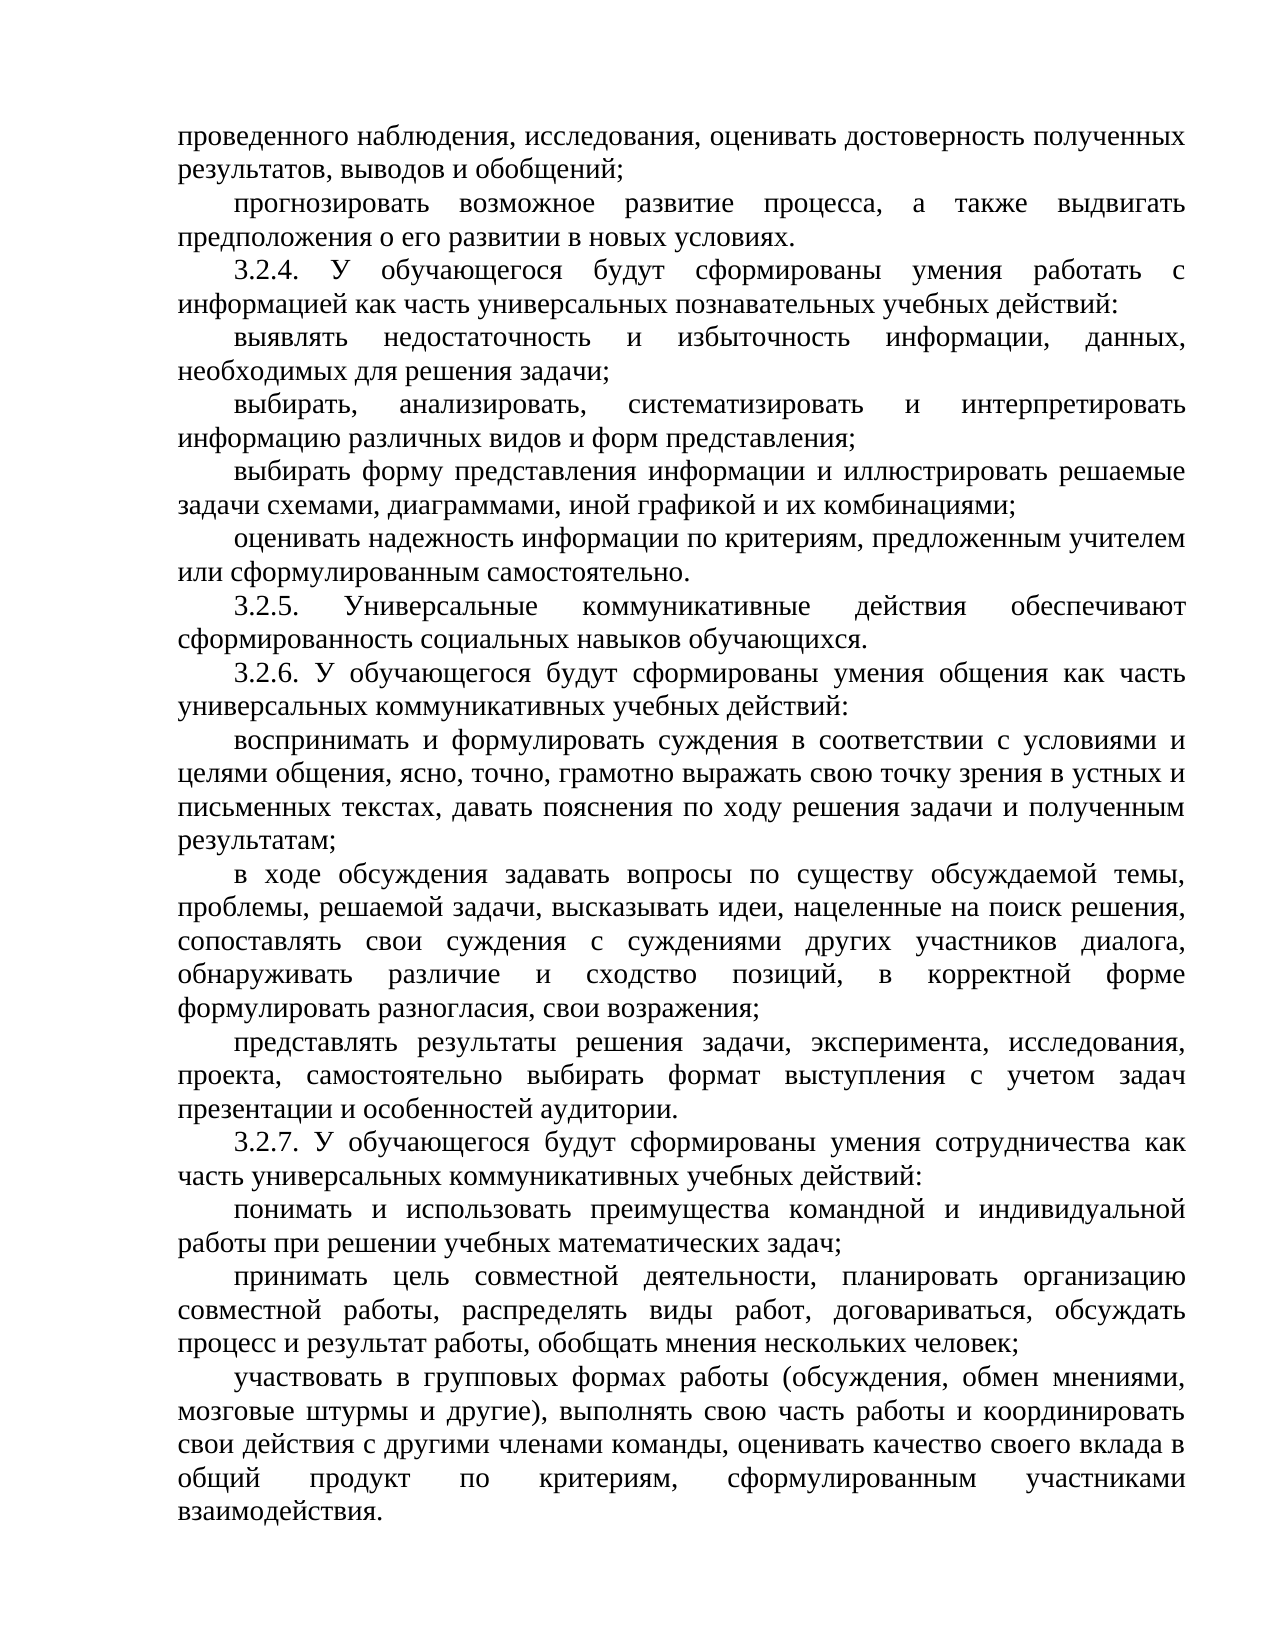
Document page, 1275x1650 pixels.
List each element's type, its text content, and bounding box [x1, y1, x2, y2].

text 3.2.6. У обучающегося будут сформированы умения общения как часть универсальных коммуникативных учебных действий: [177, 655, 1186, 722]
text прогнозировать возможное развитие процесса, а также выдвигать предположения о его развитии в новых условиях. [177, 185, 1186, 252]
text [177, 118, 1186, 185]
text оценивать надежность информации по критериям, предложенным учителем или сформулированным самостоятельно. [177, 521, 1186, 588]
text 3.2.5. Универсальные коммуникативные действия обеспечивают сформированность социальных навыков обучающихся. [177, 588, 1186, 655]
text участвовать в групповых формах работы (обсуждения, обмен мнениями, мозговые штурмы и другие), выполнять свою часть работы и координировать свои действия с другими членами команды, оценивать качество своего вклада в общий продукт по критериям, сформулированным участниками взаимодействия. [177, 1359, 1186, 1527]
text понимать и использовать преимущества командной и индивидуальной работы при решении учебных математических задач; [177, 1191, 1186, 1258]
text воспринимать и формулировать суждения в соответствии с условиями и целями общения, ясно, точно, грамотно выражать свою точку зрения в устных и письменных текстах, давать пояснения по ходу решения задачи и полученным результатам; [177, 722, 1186, 856]
text выбирать, анализировать, систематизировать и интерпретировать информацию различных видов и форм представления; [177, 386, 1186, 453]
text выбирать форму представления информации и иллюстрировать решаемые задачи схемами, диаграммами, иной графикой и их комбинациями; [177, 453, 1186, 521]
text 3.2.7. У обучающегося будут сформированы умения сотрудничества как часть универсальных коммуникативных учебных действий: [177, 1124, 1186, 1191]
text представлять результаты решения задачи, эксперимента, исследования, проекта, самостоятельно выбирать формат выступления с учетом задач презентации и особенностей аудитории. [177, 1024, 1186, 1124]
text принимать цель совместной деятельности, планировать организацию совместной работы, распределять виды работ, договариваться, обсуждать процесс и результат работы, обобщать мнения нескольких человек; [177, 1258, 1186, 1359]
text выявлять недостаточность и избыточность информации, данных, необходимых для решения задачи; [177, 319, 1186, 386]
text в ходе обсуждения задавать вопросы по существу обсуждаемой темы, проблемы, решаемой задачи, высказывать идеи, нацеленные на поиск решения, сопоставлять свои суждения с суждениями других участников диалога, обнаруживать различие и сходство позиций, в корректной форме формулировать разногласия, свои возражения; [177, 856, 1186, 1024]
text 3.2.4. У обучающегося будут сформированы умения работать с информацией как часть универсальных познавательных учебных действий: [177, 252, 1186, 319]
